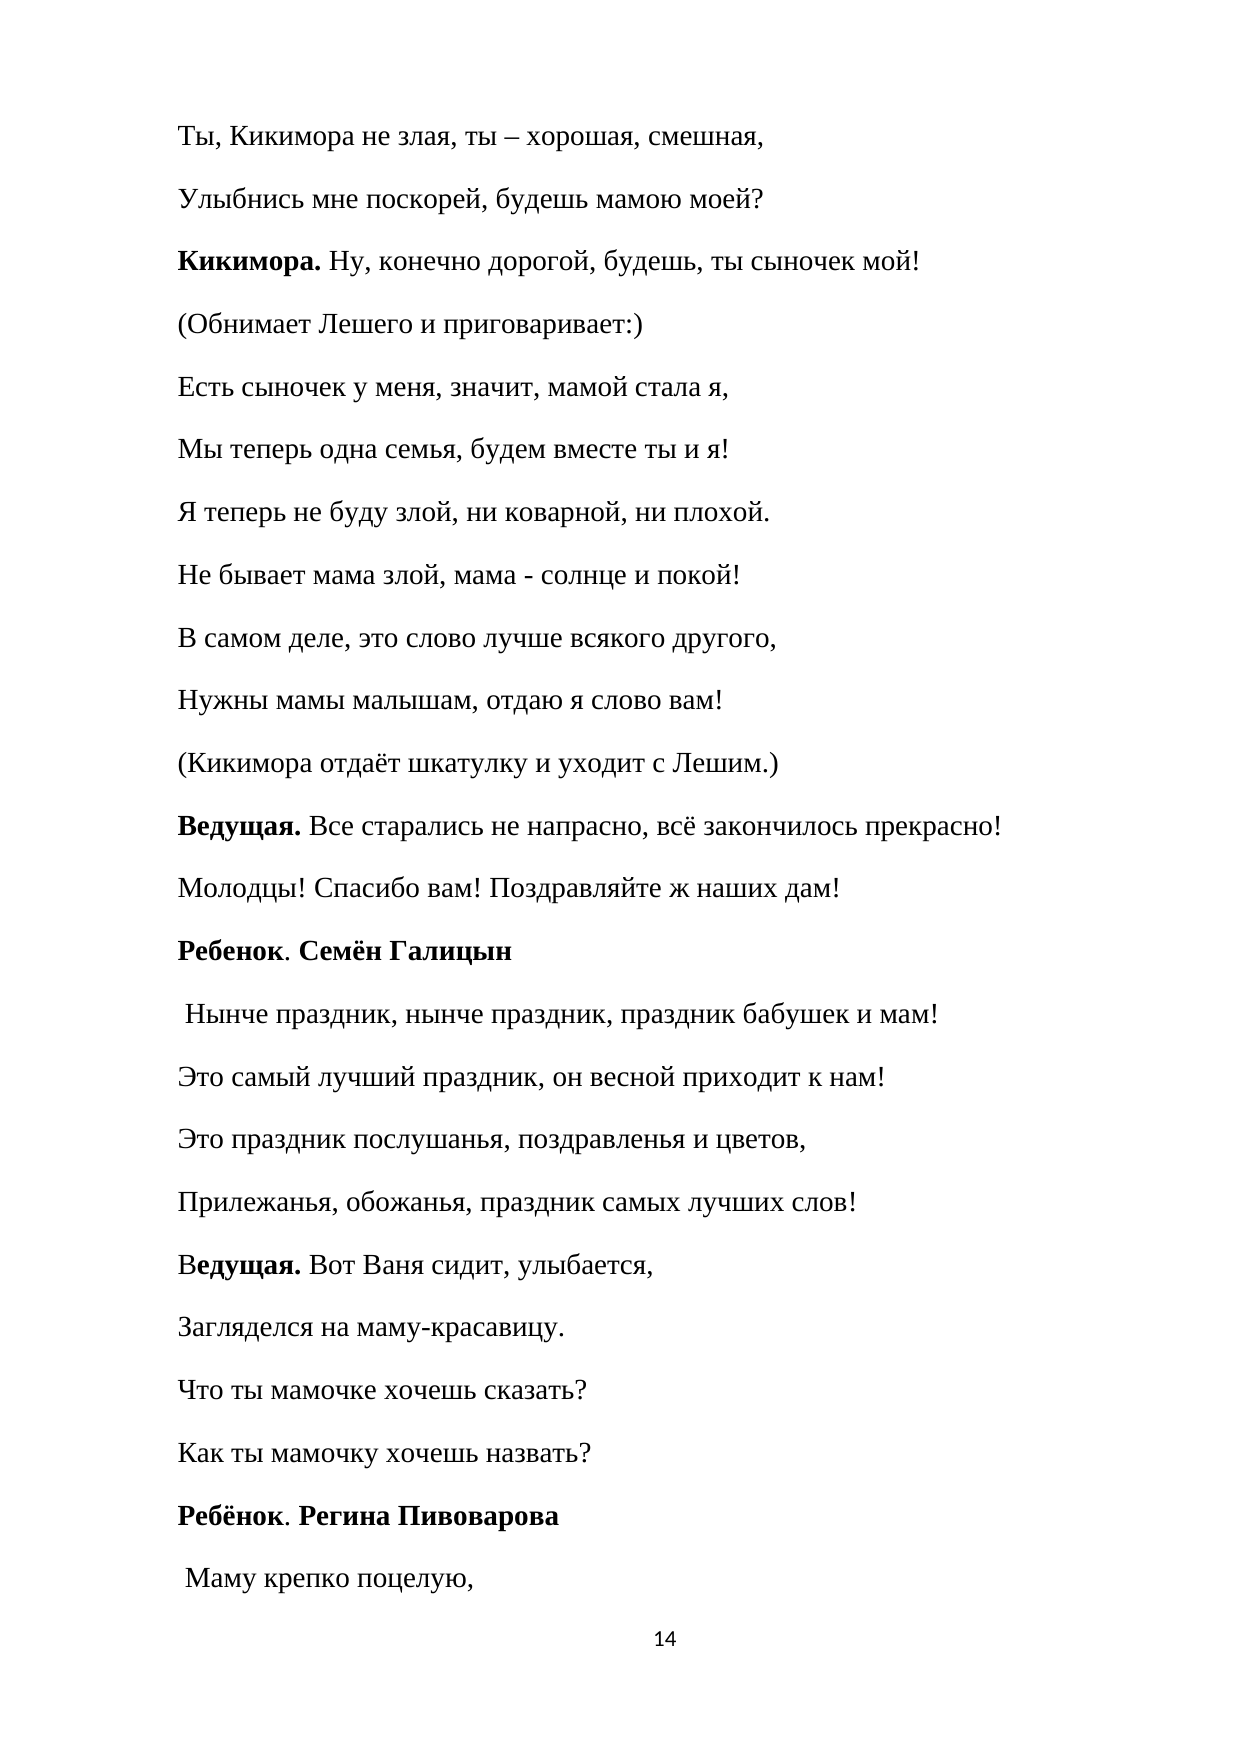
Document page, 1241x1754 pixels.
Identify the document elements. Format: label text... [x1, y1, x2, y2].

text Загляделся на маму-красавицу. [177, 1309, 1152, 1343]
text Прилежанья, обожанья, праздник самых лучших слов! [177, 1184, 1152, 1218]
text (Обнимает Лешего и приговаривает:) [177, 306, 1152, 340]
text Ведущая. Вот Ваня сидит, улыбается, [177, 1247, 1152, 1280]
text Как ты мамочку хочешь назвать? [177, 1435, 1152, 1468]
text Улыбнись мне поскорей, будешь мамою моей? [177, 181, 1152, 214]
text Это праздник послушанья, поздравленья и цветов, [177, 1121, 1152, 1155]
text Молодцы! Спасибо вам! Поздравляйте ж наших дам! [177, 871, 1152, 904]
text Кикимора. Ну, конечно дорогой, будешь, ты сыночек мой! [177, 243, 1152, 277]
text Ребенок. Семён Галицын [177, 933, 1152, 967]
text (Кикимора отдаёт шкатулку и уходит с Лешим.) [177, 745, 1152, 779]
text Нужны мамы малышам, отдаю я слово вам! [177, 682, 1152, 716]
text Ведущая. Все старались не напрасно, всё закончилось прекрасно! [177, 808, 1152, 841]
text Ты, Кикимора не злая, ты – хорошая, смешная, [177, 118, 1152, 152]
text Это самый лучший праздник, он весной приходит к нам! [177, 1059, 1152, 1092]
text Что ты мамочке хочешь сказать? [177, 1372, 1152, 1406]
text Не бывает мама злой, мама - солнце и покой! [177, 557, 1152, 591]
text Я теперь не буду злой, ни коварной, ни плохой. [177, 494, 1152, 528]
text Мы теперь одна семья, будем вместе ты и я! [177, 432, 1152, 465]
text Маму крепко поцелую, [177, 1560, 1152, 1594]
text Ребёнок. Регина Пивоварова [177, 1498, 1152, 1531]
text Есть сыночек у меня, значит, мамой стала я, [177, 369, 1152, 402]
text В самом деле, это слово лучше всякого другого, [177, 620, 1152, 653]
text Нынче праздник, нынче праздник, праздник бабушек и мам! [177, 996, 1152, 1029]
